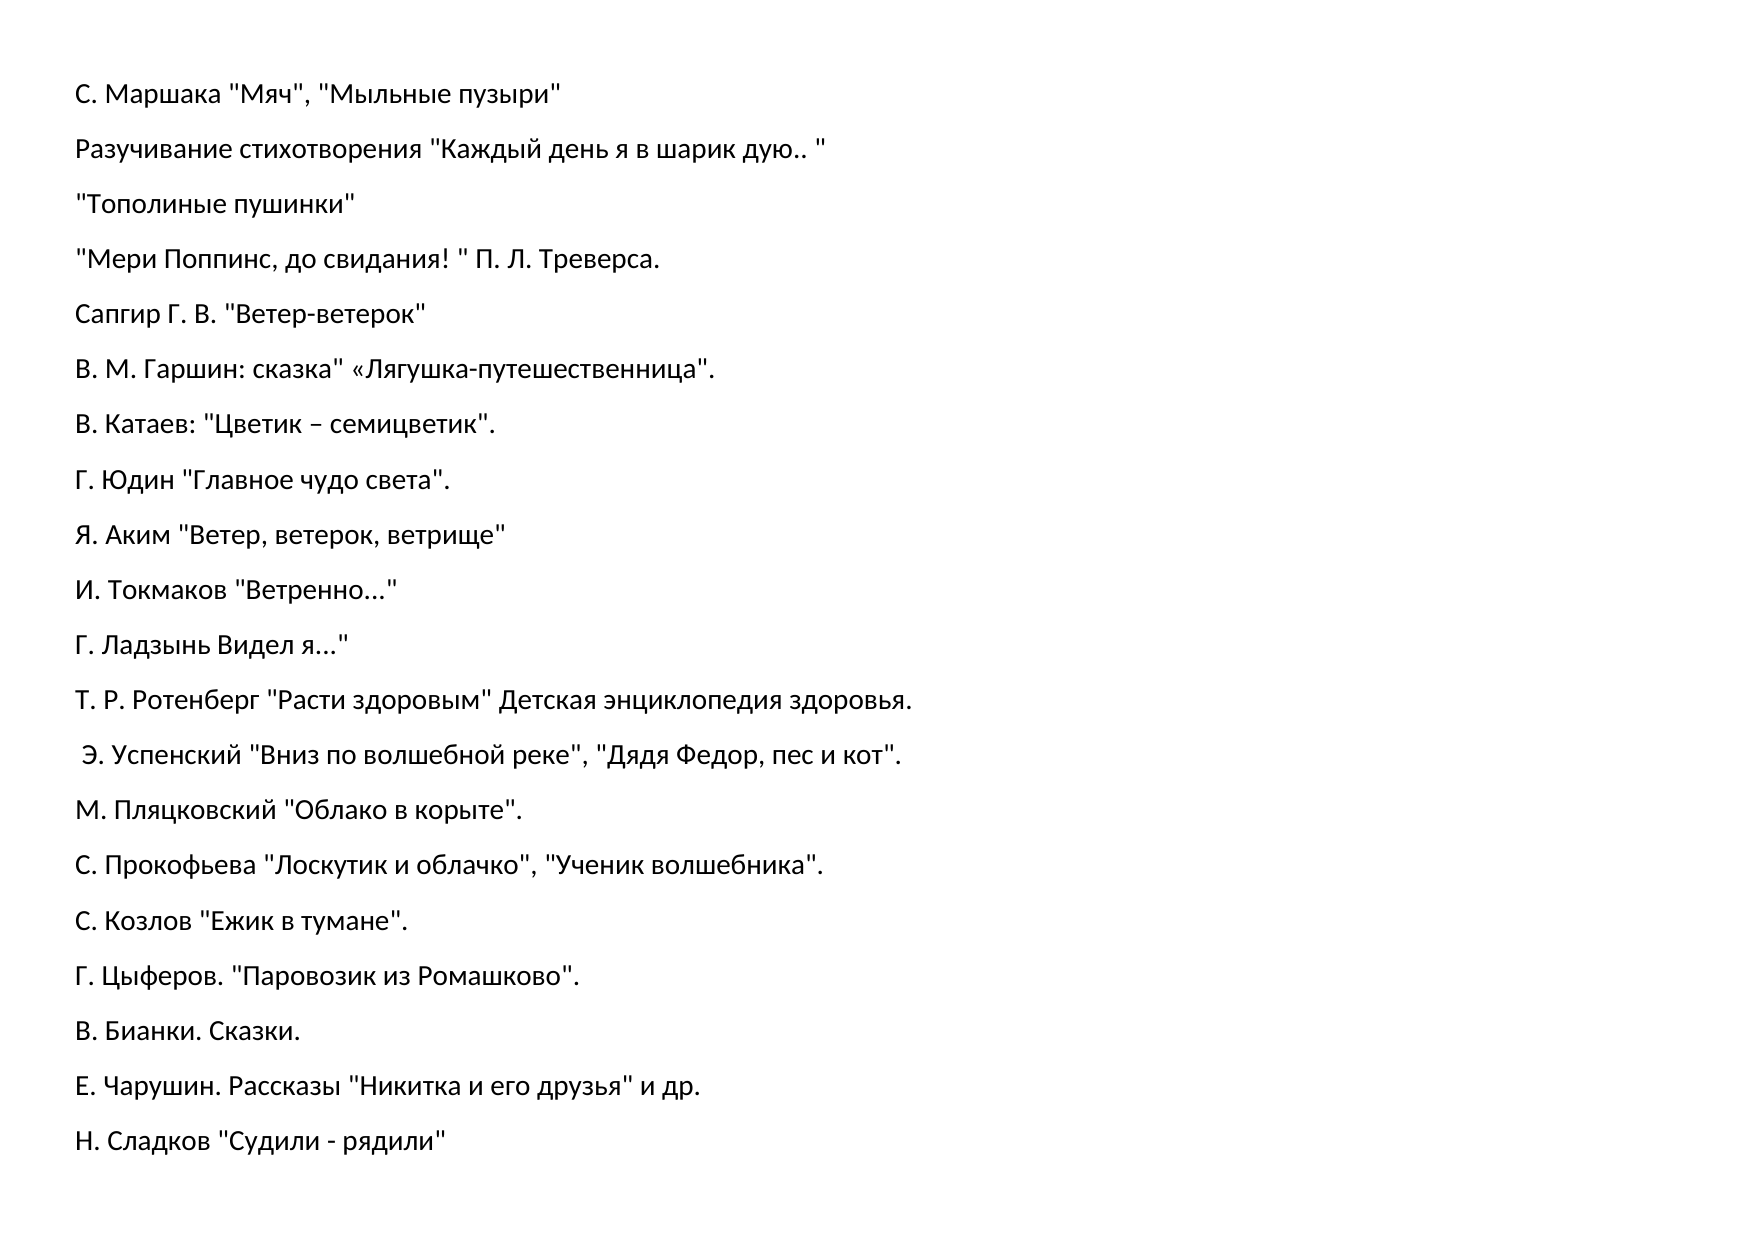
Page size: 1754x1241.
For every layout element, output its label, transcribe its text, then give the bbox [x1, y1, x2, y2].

text "Мери Поппинс, до свидания! " П. Л. Треверса. [75, 240, 1679, 276]
text Г. Цыферов. "Паровозик из Ромашково". [75, 957, 1679, 992]
text В. Бианки. Сказки. [75, 1012, 1679, 1047]
text Н. Сладков "Судили - рядили" [75, 1122, 1679, 1158]
text Г. Юдин "Главное чудо света". [75, 461, 1679, 496]
text С. Маршака "Мяч", "Мыльные пузыри" [75, 75, 1679, 111]
text "Тополиные пушинки" [75, 185, 1679, 221]
text Я. Аким "Ветер, ветерок, ветрище" [75, 516, 1679, 551]
text Сапгир Г. В. "Ветер-ветерок" [75, 295, 1679, 331]
text Е. Чарушин. Рассказы "Никитка и его друзья" и др. [75, 1067, 1679, 1102]
text И. Токмаков "Ветренно..." [75, 571, 1679, 607]
text В. Катаев: "Цветик – семицветик". [75, 406, 1679, 441]
text Разучивание стихотворения "Каждый день я в шарик дую.. " [75, 130, 1679, 166]
text М. Пляцковский "Облако в корыте". [75, 791, 1679, 827]
text В. М. Гаршин: сказка" «Лягушка-путешественница". [75, 351, 1679, 386]
text Т. Р. Ротенберг "Расти здоровым" Детская энциклопедия здоровья. [75, 681, 1679, 717]
text С. Козлов "Ежик в тумане". [75, 902, 1679, 937]
text Э. Успенский "Вниз по волшебной реке", "Дядя Федор, пес и кот". [75, 736, 1679, 772]
text С. Прокофьева "Лоскутик и облачко", "Ученик волшебника". [75, 846, 1679, 882]
text Г. Ладзынь Видел я..." [75, 626, 1679, 662]
